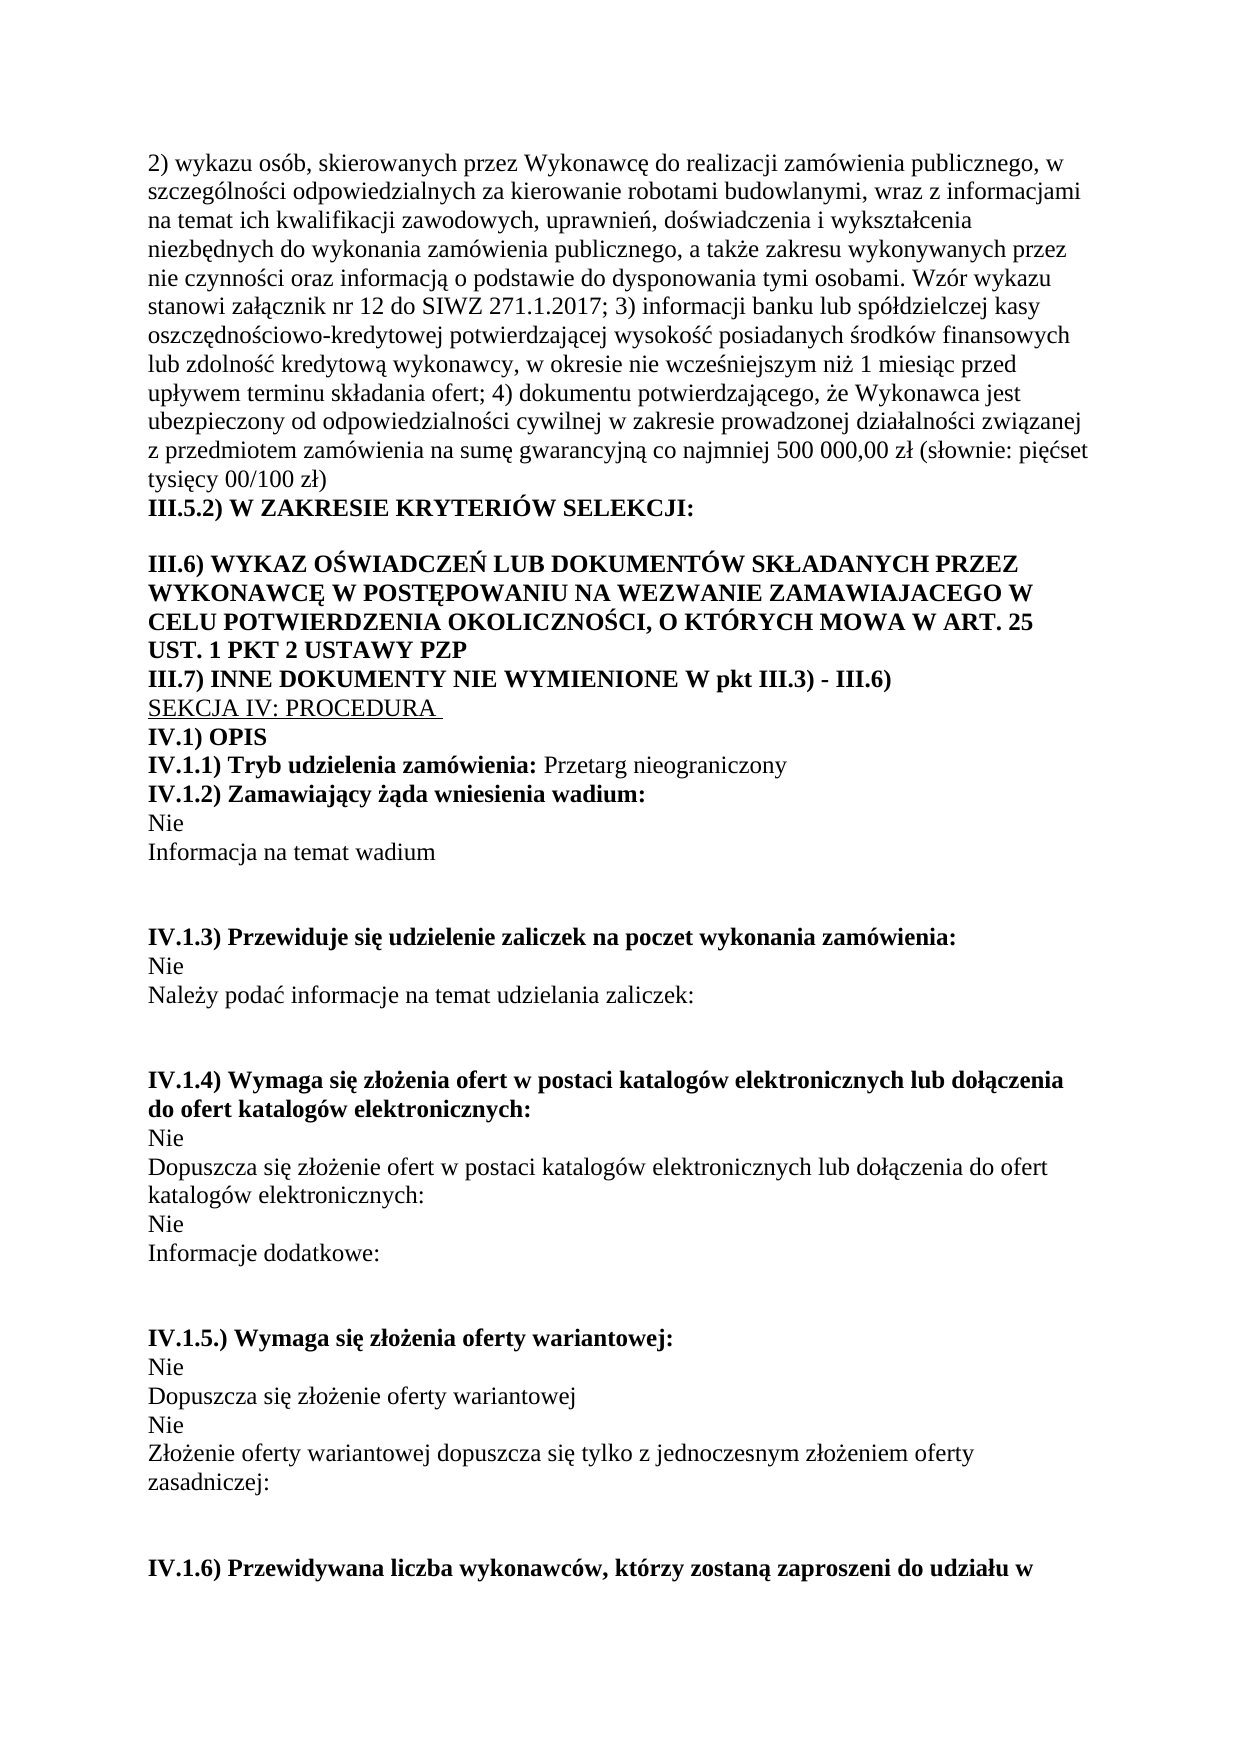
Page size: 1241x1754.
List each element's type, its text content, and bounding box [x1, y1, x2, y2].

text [148, 1524, 1093, 1581]
text III.7) INNE DOKUMENTY NIE WYMIENIONE W pkt III.3) - III.6) [148, 664, 1093, 693]
text Nie Należy podać informacje na temat udzielania zaliczek: [148, 951, 1093, 1037]
text IV.1.3) Przewiduje się udzielenie zaliczek na poczet wykonania zamówienia: [148, 894, 1093, 951]
text SEKCJA IV: PROCEDURA [148, 693, 1093, 722]
text IV.1.5.) Wymaga się złożenia oferty wariantowej: [148, 1295, 1093, 1352]
text Nie Dopuszcza się złożenie oferty wariantowej Nie Złożenie oferty wariantowej dopuszcza się tylko z jednoczesnym złożeniem oferty zasadniczej: [148, 1352, 1093, 1524]
text IV.1.4) Wymaga się złożenia ofert w postaci katalogów elektronicznych lub dołączenia do ofert katalogów elektronicznych: [148, 1037, 1093, 1123]
text Nie Dopuszcza się złożenie ofert w postaci katalogów elektronicznych lub dołączenia do ofert katalogów elektronicznych: Nie Informacje dodatkowe: [148, 1123, 1093, 1295]
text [148, 148, 1093, 549]
text III.6) WYKAZ OŚWIADCZEŃ LUB DOKUMENTÓW SKŁADANYCH PRZEZ WYKONAWCĘ W POSTĘPOWANIU NA WEZWANIE ZAMAWIAJACEGO W CELU POTWIERDZENIA OKOLICZNOŚCI, O KTÓRYCH MOWA W ART. 25 UST. 1 PKT 2 USTAWY PZP [148, 549, 1093, 664]
text Nie Informacja na temat wadium [148, 808, 1093, 894]
text IV.1) OPIS IV.1.1) Tryb udzielenia zamówienia: Przetarg nieograniczony IV.1.2) Zamawiający żąda wniesienia wadium: [148, 722, 1093, 808]
